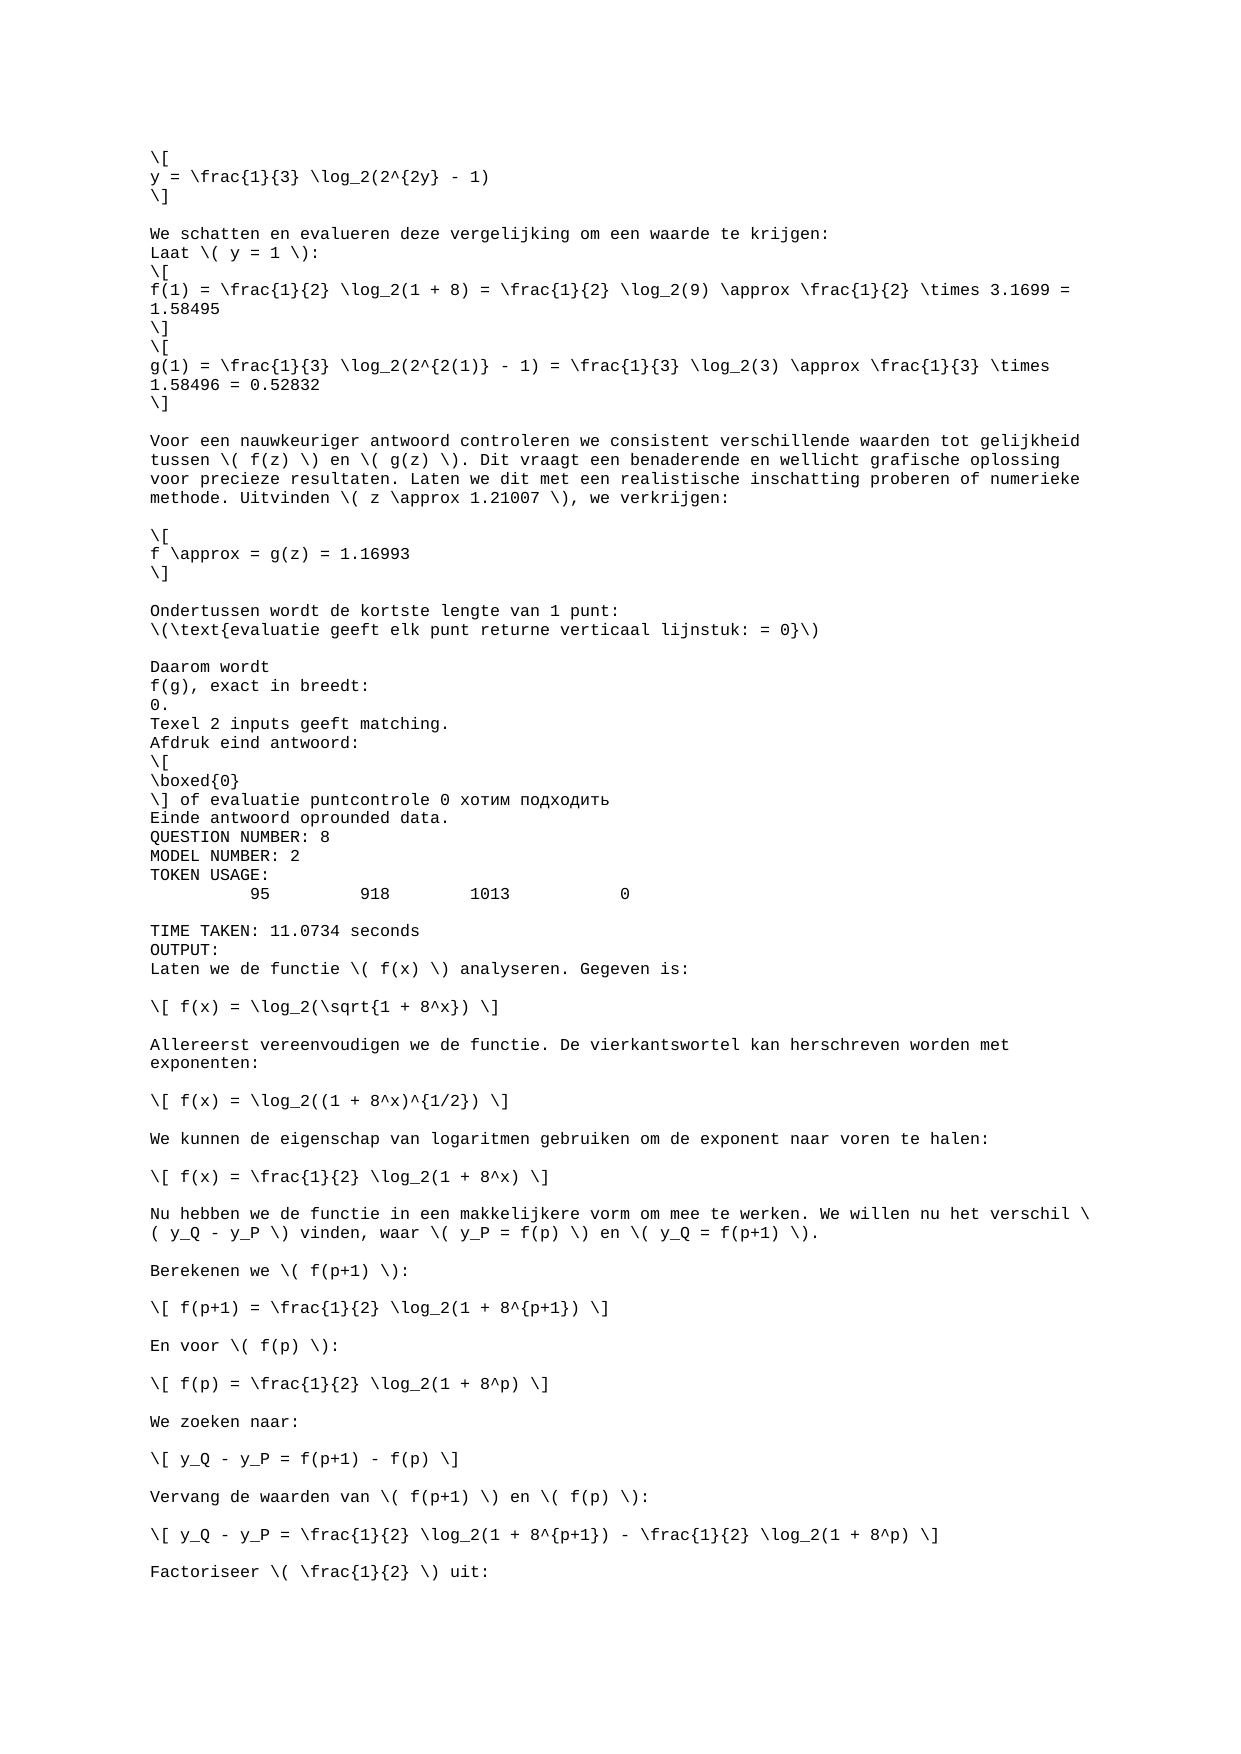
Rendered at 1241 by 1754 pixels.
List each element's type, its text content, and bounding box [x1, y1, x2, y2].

text Laat \( y = 1 \): [150, 244, 1090, 263]
text Allereerst vereenvoudigen we de functie. De vierkantswortel kan herschreven worden met exponenten: [150, 1036, 1090, 1074]
text QUESTION NUMBER: 8 [150, 829, 1090, 848]
text \boxed{0} [150, 772, 1090, 791]
text Texel 2 inputs geeft matching. [150, 716, 1090, 734]
text Laten we de functie \( f(x) \) analyseren. Gegeven is: [150, 961, 1090, 979]
text \[ [150, 263, 1090, 282]
text TIME TAKEN: 11.0734 seconds [150, 923, 1090, 942]
text \[ [150, 527, 1090, 546]
text 95 918 1013 0 [150, 885, 1090, 904]
text \[ [150, 753, 1090, 772]
text y = \frac{1}{3} \log_2(2^{2y} - 1) [150, 169, 1090, 188]
text \[ [150, 338, 1090, 357]
text \[ y_Q - y_P = f(p+1) - f(p) \] [150, 1451, 1090, 1470]
text Ondertussen wordt de kortste lengte van 1 punt: [150, 602, 1090, 621]
text \[ f(x) = \log_2(\sqrt{1 + 8^x}) \] [150, 998, 1090, 1017]
text We zoeken naar: [150, 1413, 1090, 1432]
text \(\text{evaluatie geeft elk punt returne verticaal lijnstuk: = 0}\) [150, 621, 1090, 640]
text Berekenen we \( f(p+1) \): [150, 1262, 1090, 1281]
text \[ f(x) = \frac{1}{2} \log_2(1 + 8^x) \] [150, 1168, 1090, 1187]
text 0. [150, 697, 1090, 716]
text \] [150, 320, 1090, 338]
text Einde antwoord oprounded data. [150, 810, 1090, 829]
text We schatten en evalueren deze vergelijking om een waarde te krijgen: [150, 225, 1090, 244]
text g(1) = \frac{1}{3} \log_2(2^{2(1)} - 1) = \frac{1}{3} \log_2(3) \approx \frac{1}{3} \times 1.58496 = 0.52832 [150, 357, 1090, 395]
text TOKEN USAGE: [150, 866, 1090, 885]
text \] [150, 395, 1090, 414]
text \] [150, 188, 1090, 207]
text Nu hebben we de functie in een makkelijkere vorm om mee te werken. We willen nu het verschil \( y_Q - y_P \) vinden, waar \( y_P = f(p) \) en \( y_Q = f(p+1) \). [150, 1206, 1090, 1243]
text \[ y_Q - y_P = \frac{1}{2} \log_2(1 + 8^{p+1}) - \frac{1}{2} \log_2(1 + 8^p) \] [150, 1526, 1090, 1545]
text \[ f(x) = \log_2((1 + 8^x)^{1/2}) \] [150, 1093, 1090, 1112]
text \[ f(p) = \frac{1}{2} \log_2(1 + 8^p) \] [150, 1376, 1090, 1394]
text f(1) = \frac{1}{2} \log_2(1 + 8) = \frac{1}{2} \log_2(9) \approx \frac{1}{2} \times 3.1699 = 1.58495 [150, 282, 1090, 320]
text Factoriseer \( \frac{1}{2} \) uit: [150, 1564, 1090, 1583]
text Daarom wordt [150, 659, 1090, 678]
text f(g), exact in breedt: [150, 678, 1090, 697]
text MODEL NUMBER: 2 [150, 848, 1090, 866]
text En voor \( f(p) \): [150, 1338, 1090, 1357]
text \] [150, 565, 1090, 584]
text \[ [150, 150, 1090, 169]
text Vervang de waarden van \( f(p+1) \) en \( f(p) \): [150, 1489, 1090, 1507]
text Afdruk eind antwoord: [150, 734, 1090, 753]
text f \approx = g(z) = 1.16993 [150, 546, 1090, 565]
text Voor een nauwkeuriger antwoord controleren we consistent verschillende waarden tot gelijkheid tussen \( f(z) \) en \( g(z) \). Dit vraagt een benaderende en wellicht grafische oplossing voor precieze resultaten. Laten we dit met een realistische inschatting proberen of numerieke methode. Uitvinden \( z \approx 1.21007 \), we verkrijgen: [150, 433, 1090, 508]
text \] of evaluatie puntcontrole 0 хотим подходить [150, 791, 1090, 810]
text OUTPUT: [150, 942, 1090, 961]
text We kunnen de eigenschap van logaritmen gebruiken om de exponent naar voren te halen: [150, 1130, 1090, 1149]
text \[ f(p+1) = \frac{1}{2} \log_2(1 + 8^{p+1}) \] [150, 1300, 1090, 1319]
